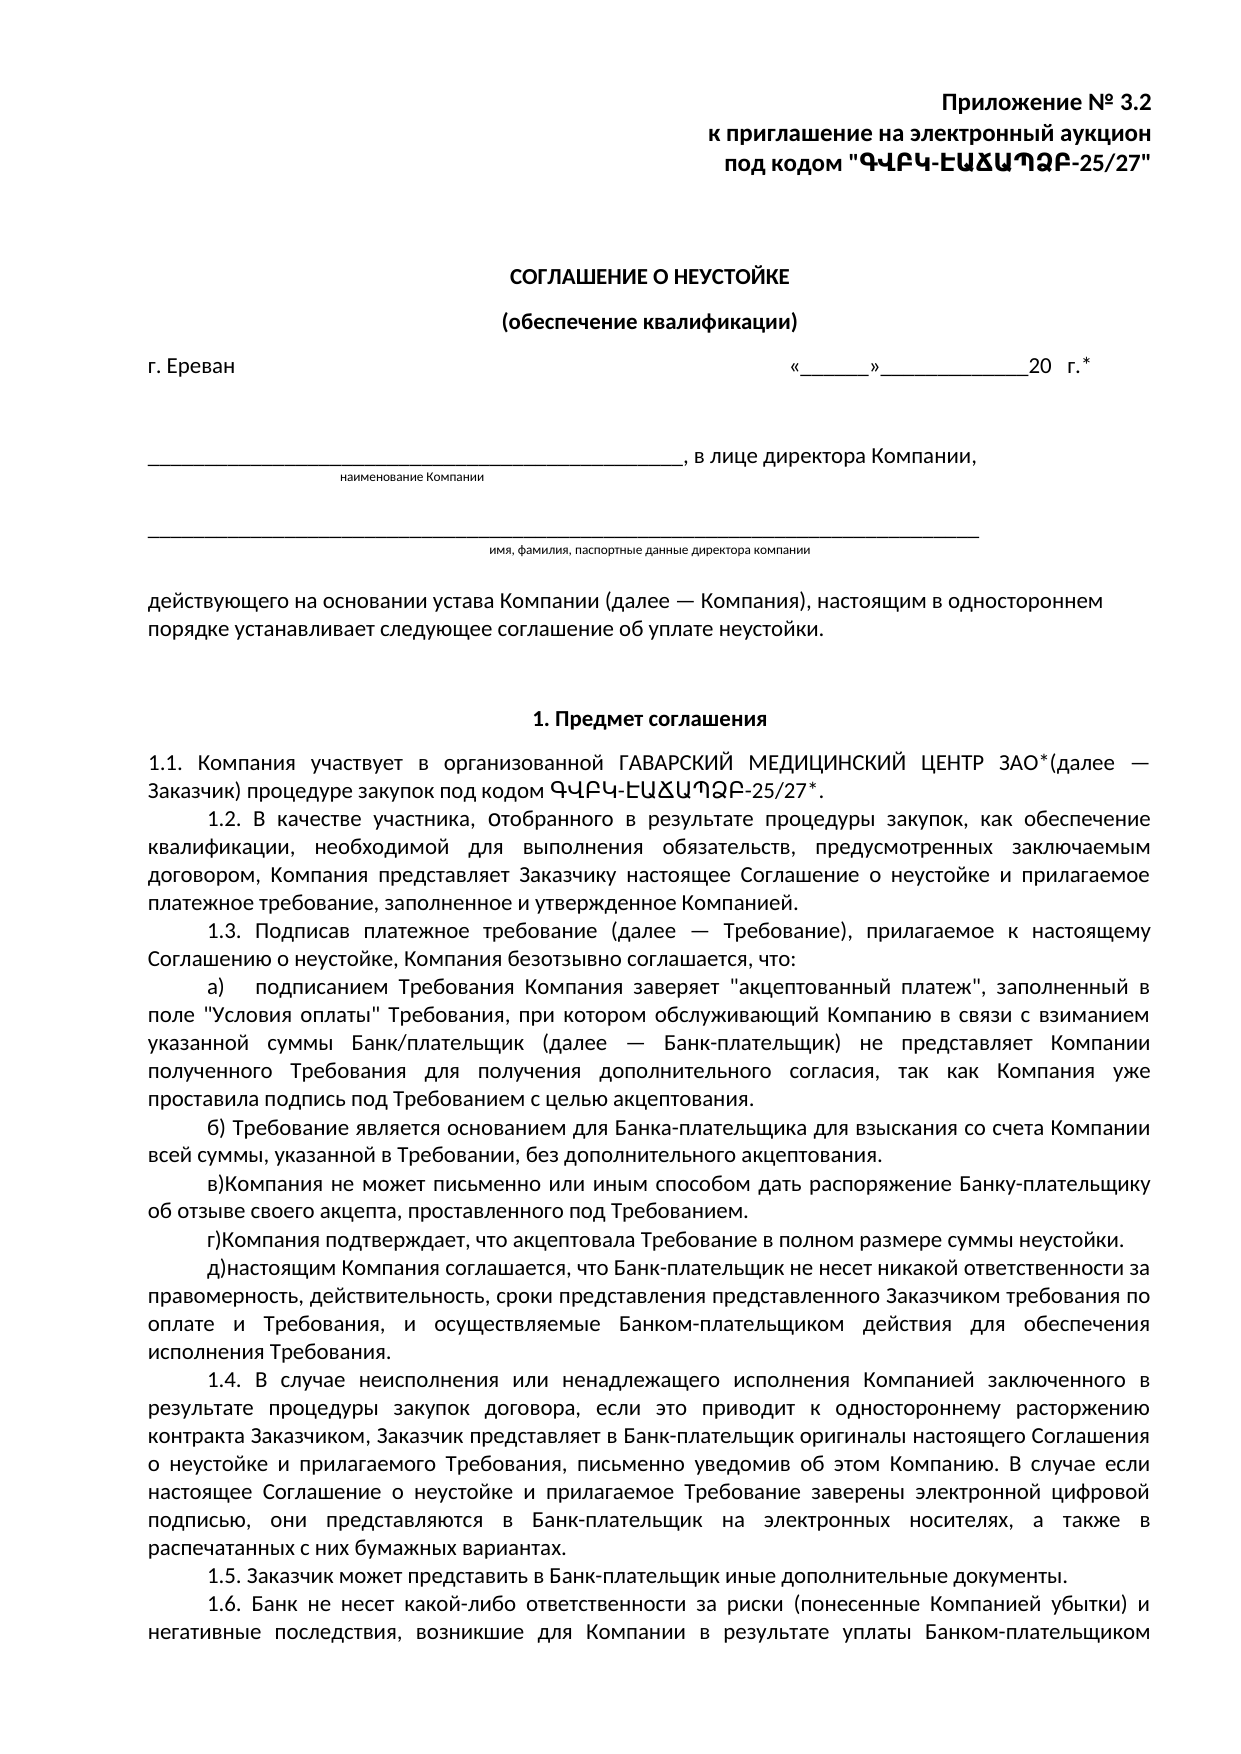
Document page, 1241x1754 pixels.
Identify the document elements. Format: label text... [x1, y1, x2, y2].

text _______________________________________________, в лице директора Компании, [148, 441, 1152, 469]
text (обеспечение квалификации) [148, 307, 1152, 335]
text 1.2. В качестве участника, օтобранного в результате процедуры закупок, как обеспечение квалификации, необходимой для выполнения обязательств, предусмотренных заключаемым договором, Kомпания представляет Заказчику настоящее Соглашение о неустойке и прилагаемое платежное требование, заполненное и утвержденное Компанией. [148, 804, 1152, 916]
text _________________________________________________________________________ [148, 513, 1152, 542]
text наименование Компании [340, 469, 1152, 497]
text д)настоящим Компания соглашается, что Банк-плательщик не несет никакой ответственности за правомерность, действительность, сроки представления представленного Заказчиком требования по оплате и Требования, и осуществляемые Банком-плательщиком действия для обеспечения исполнения Требования. [148, 1253, 1152, 1365]
text 1.1. Компания участвует в организованной ГАВАРСКИЙ МЕДИЦИНСКИЙ ЦЕНТР ЗАО*(далее — Заказчик) процедуре закупок под кодом ԳՎԲԿ-ԷԱՃԱՊՁԲ-25/27*. [148, 748, 1152, 804]
text 1.3. Подписав платежное требование (далее — Требование), прилагаемое к настоящему Соглашению о неустойке, Компания безотзывно соглашается, что: [148, 916, 1152, 972]
text 1.5. Заказчик может представить в Банк-плательщик иные дополнительные документы. [148, 1561, 1152, 1589]
text в)Компания не может письменно или иным способом дать распоряжение Банку-плательщику об отзыве своего акцепта, проставленного под Требованием. [148, 1169, 1152, 1225]
text имя, фамилия, паспортные данные директора компании [148, 542, 1152, 569]
text СОГЛАШЕНИЕ О НЕУСТОЙКЕ [148, 262, 1152, 290]
text а) подписанием Требования Компания заверяет "акцептованный платеж", заполненный в поле "Условия оплаты" Требования, при котором обслуживающий Компанию в связи с взиманием указанной суммы Банк/плательщик (далее — Банк-плательщик) не представляет Компании полученного Требования для получения дополнительного согласия, так как Компания уже проставила подпись под Требованием с целью акцептования. [148, 972, 1152, 1113]
text порядке устанавливает следующее соглашение об уплате неустойки. [148, 614, 1152, 642]
text г)Компания подтверждает, что акцептовала Требование в полном размере суммы неустойки. [148, 1225, 1152, 1253]
table_header «______»_____________20 г.* [635, 351, 1104, 396]
text действующего на основании устава Компании (далее — Компания), настоящим в одностороннем [148, 586, 1152, 614]
table_header г. Ереван [136, 351, 635, 396]
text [148, 1589, 1152, 1645]
text 1. Предмет соглашения [148, 704, 1152, 732]
text 1.4. В случае неисполнения или ненадлежащего исполнения Компанией заключенного в результате процедуры закупок договора, если это приводит к одностороннему расторжению контракта Заказчиком, Заказчик представляет в Банк-плательщик оригиналы настоящего Соглашения о неустойке и прилагаемого Требования, письменно уведомив об этом Компанию. В случае если настоящее Соглашение о неустойке и прилагаемое Требование заверены электронной цифровой подписью, они представляются в Банк-плательщик на электронных носителях, а также в распечатанных с них бумажных вариантах. [148, 1365, 1152, 1561]
text б) Требование является основанием для Банка-плательщика для взыскания со счета Компании всей суммы, указанной в Требовании, без дополнительного акцептования. [148, 1113, 1152, 1169]
text Приложение № 3.2 [148, 86, 1152, 117]
text под кодом "ԳՎԲԿ-ԷԱՃԱՊՁԲ-25/27" [177, 147, 1152, 178]
text к приглашение на электронный аукцион [177, 117, 1152, 147]
